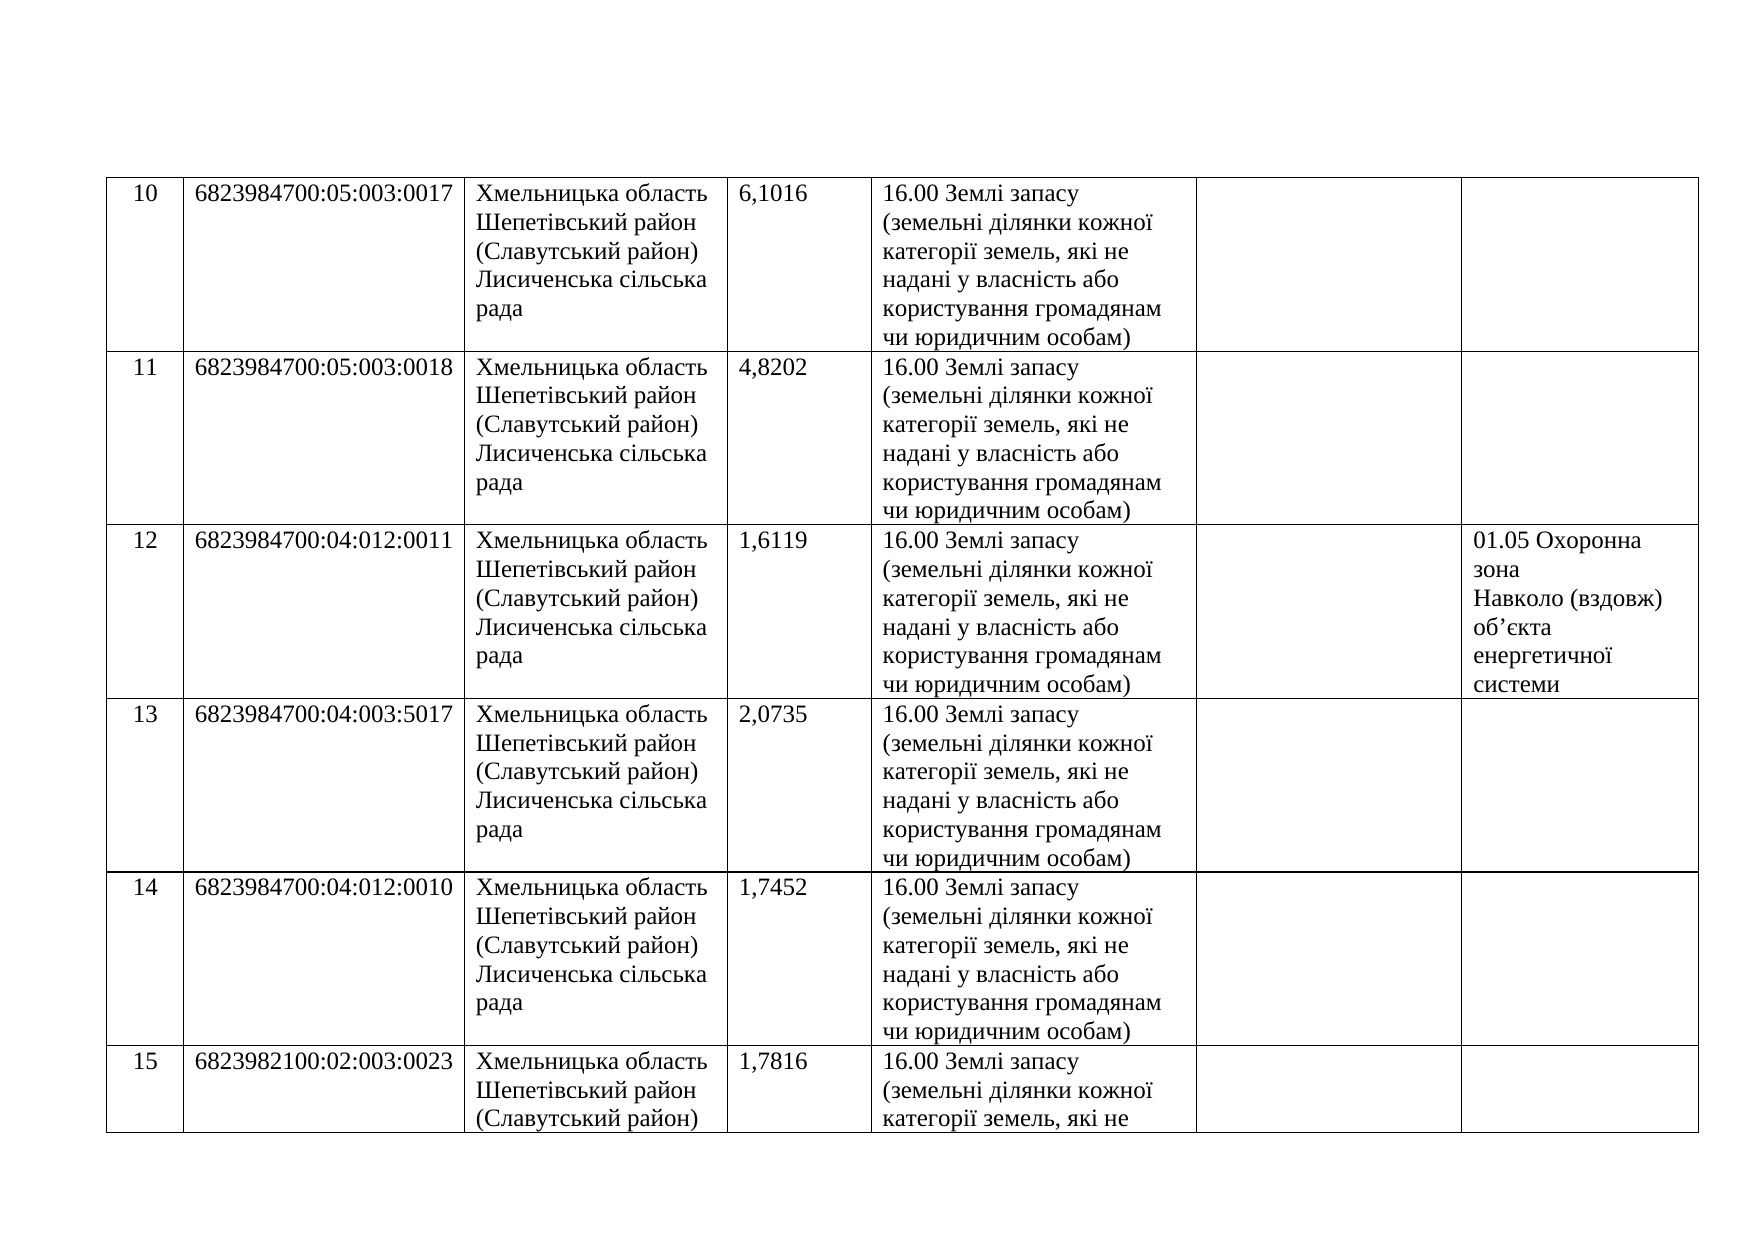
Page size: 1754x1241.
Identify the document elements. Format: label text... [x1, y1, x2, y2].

table_cell 16.00 Землі запасу (земельні ділянки кожної категорії земель, які не надані у власність або користування громадянам чи юридичним особам) [872, 699, 1196, 871]
table_cell 6823984700:04:012:0011 [184, 525, 464, 698]
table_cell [184, 1046, 464, 1132]
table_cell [465, 1046, 727, 1132]
table_cell 2,0735 [728, 699, 871, 871]
table_cell 16.00 Землі запасу (земельні ділянки кожної категорії земель, які не надані у власність або користування громадянам чи юридичним особам) [872, 525, 1196, 698]
table_cell Хмельницька область Шепетівський район (Славутський район) Лисиченська сільська рада [465, 699, 727, 871]
table_cell [1462, 699, 1698, 871]
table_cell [872, 178, 1196, 351]
table_cell [1197, 178, 1461, 351]
table_cell [1197, 1046, 1461, 1132]
table_cell [1462, 178, 1698, 351]
table_cell 12 [107, 525, 183, 698]
table_cell 1,7452 [728, 873, 871, 1045]
table_cell [1462, 1046, 1698, 1132]
table_cell 16.00 Землі запасу (земельні ділянки кожної категорії земель, які не надані у власність або користування громадянам чи юридичним особам) [872, 873, 1196, 1045]
table_cell 6823984700:05:003:0018 [184, 352, 464, 524]
table_cell Хмельницька область Шепетівський район (Славутський район) Лисиченська сільська рада [465, 873, 727, 1045]
table_cell 16.00 Землі запасу (земельні ділянки кожної категорії земель, які не надані у власність або користування громадянам чи юридичним особам) [872, 352, 1196, 524]
table_cell 4,8202 [728, 352, 871, 524]
table_cell 01.05 Охоронна зона Навколо (вздовж) об’єкта енергетичної системи [1462, 525, 1698, 698]
table_cell 1,7816 [728, 1046, 871, 1132]
table_cell 6,1016 [728, 178, 871, 351]
table_cell 6823984700:05:003:0017 [184, 178, 464, 351]
table_cell [1462, 352, 1698, 524]
table_cell 13 [107, 699, 183, 871]
table_cell 11 [107, 352, 183, 524]
table_cell [1197, 873, 1461, 1045]
table_cell [1197, 525, 1461, 698]
table_cell Хмельницька область Шепетівський район (Славутський район) Лисиченська сільська рада [465, 178, 727, 351]
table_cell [872, 1046, 1196, 1132]
table_cell 6823984700:04:012:0010 [184, 873, 464, 1045]
table_cell 1,6119 [728, 525, 871, 698]
table_cell 14 [107, 873, 183, 1045]
table_cell 6823984700:04:003:5017 [184, 699, 464, 871]
table_cell Хмельницька область Шепетівський район (Славутський район) Лисиченська сільська рада [465, 352, 727, 524]
table_cell [1462, 873, 1698, 1045]
table_cell 10 [107, 178, 183, 351]
table_cell Хмельницька область Шепетівський район (Славутський район) Лисиченська сільська рада [465, 525, 727, 698]
table_cell [1197, 352, 1461, 524]
table_cell 15 [107, 1046, 183, 1132]
table_cell [1197, 699, 1461, 871]
